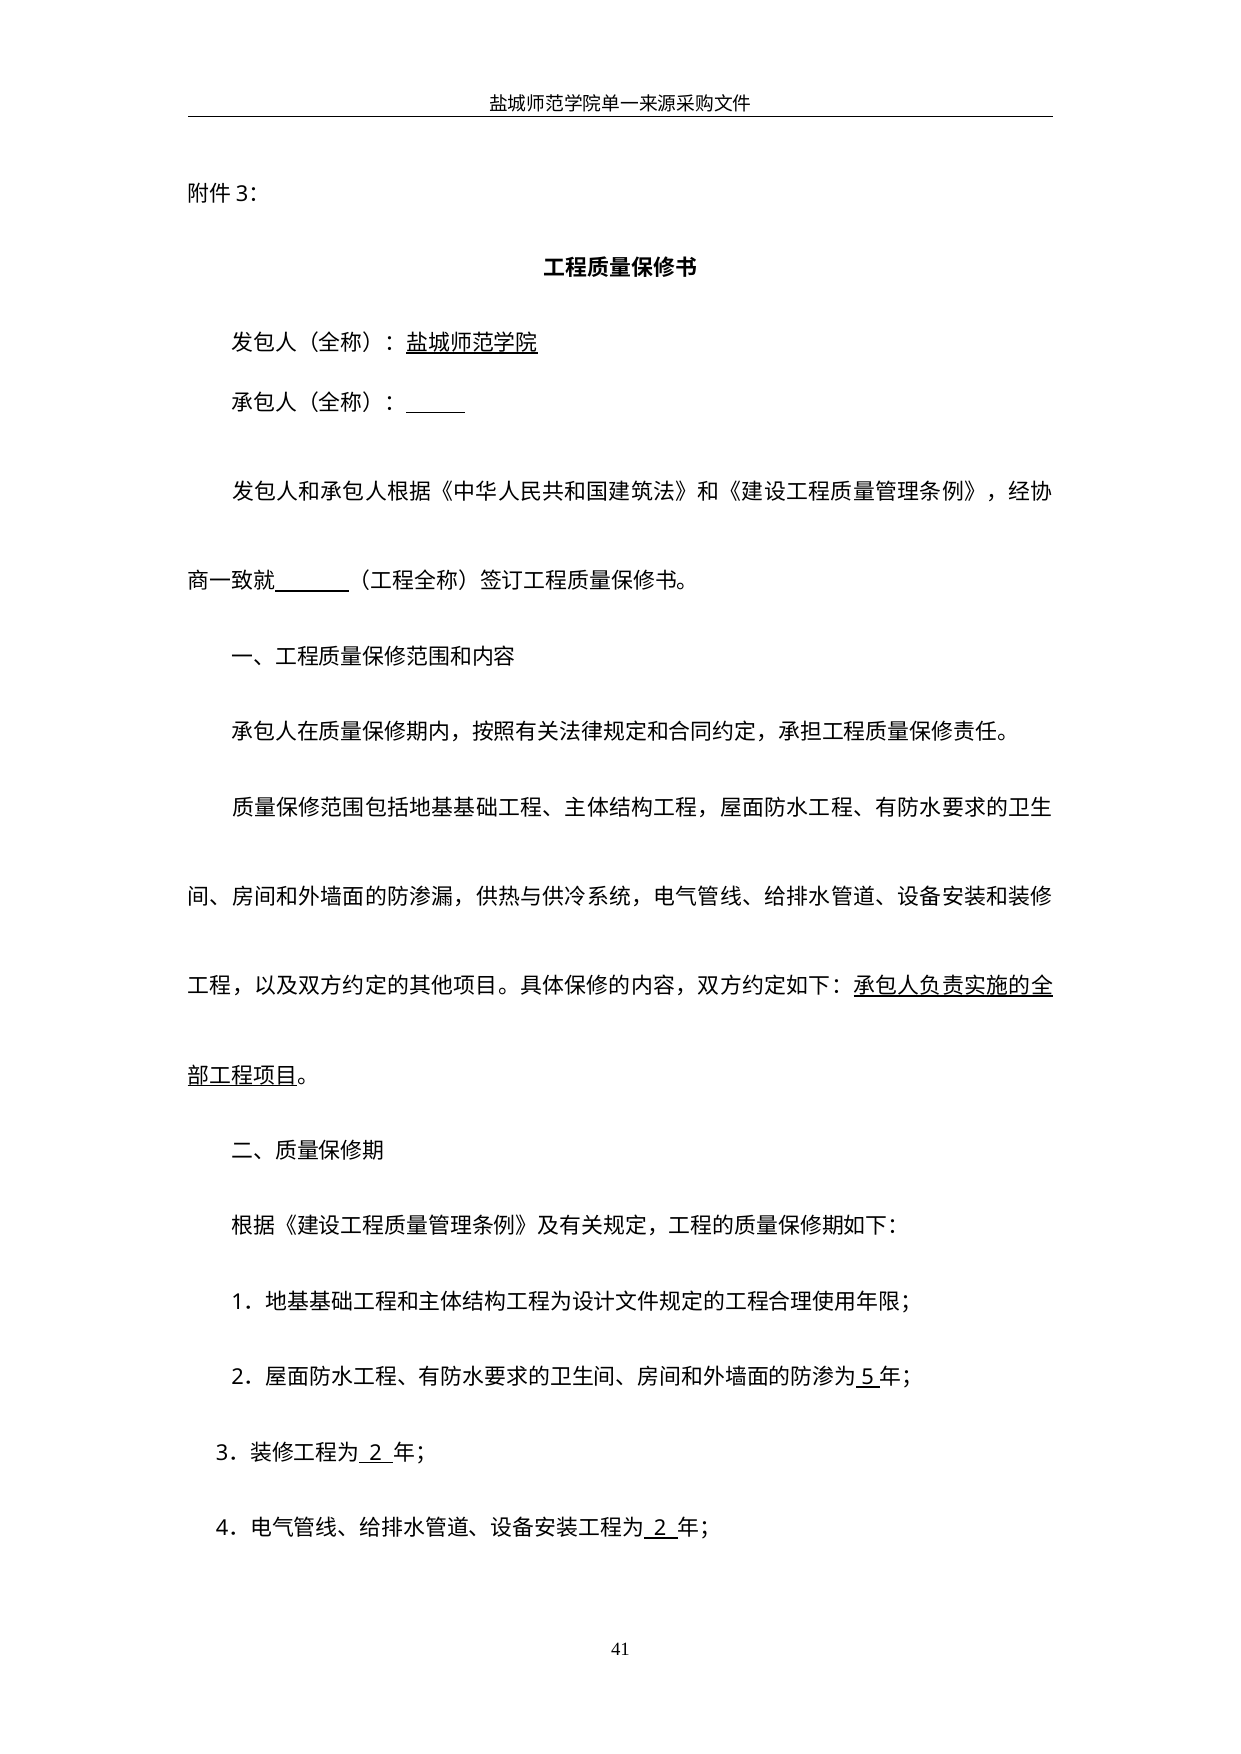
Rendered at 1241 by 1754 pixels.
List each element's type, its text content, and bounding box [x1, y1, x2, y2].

text 质量保修范围包括地基基础工程、主体结构工程，屋面防水工程、有防水要求的卫生间、房间和外墙面的防渗漏，供热与供冷系统，电气管线、给排水管道、设备安装和装修工程，以及双方约定的其他项目。具体保修的内容，双方约定如下：承包人负责实施的全部工程项目。 [187, 776, 1053, 1103]
text 根据《建设工程质量管理条例》及有关规定，工程的质量保修期如下： [187, 1194, 1053, 1254]
text 工程质量保修书 [187, 236, 1053, 296]
text 4．电气管线、给排水管道、设备安装工程为 2 年； [187, 1496, 1053, 1556]
text 一、工程质量保修范围和内容 [187, 625, 1053, 684]
text 1．地基基础工程和主体结构工程为设计文件规定的工程合理使用年限； [187, 1270, 1053, 1329]
text 二、质量保修期 [187, 1119, 1053, 1179]
text 承包人（全称）： [187, 371, 1053, 430]
text 发包人（全称）：盐城师范学院 [187, 311, 1053, 371]
text 2．屋面防水工程、有防水要求的卫生间、房间和外墙面的防渗为 5 年； [187, 1345, 1053, 1405]
text 承包人在质量保修期内，按照有关法律规定和合同约定，承担工程质量保修责任。 [187, 700, 1053, 760]
text 附件3： [187, 162, 1053, 222]
text 发包人和承包人根据《中华人民共和国建筑法》和《建设工程质量管理条例》，经协商一致就 （工程全称）签订工程质量保修书。 [187, 460, 1053, 609]
text 3．装修工程为 2 年； [187, 1421, 1053, 1480]
